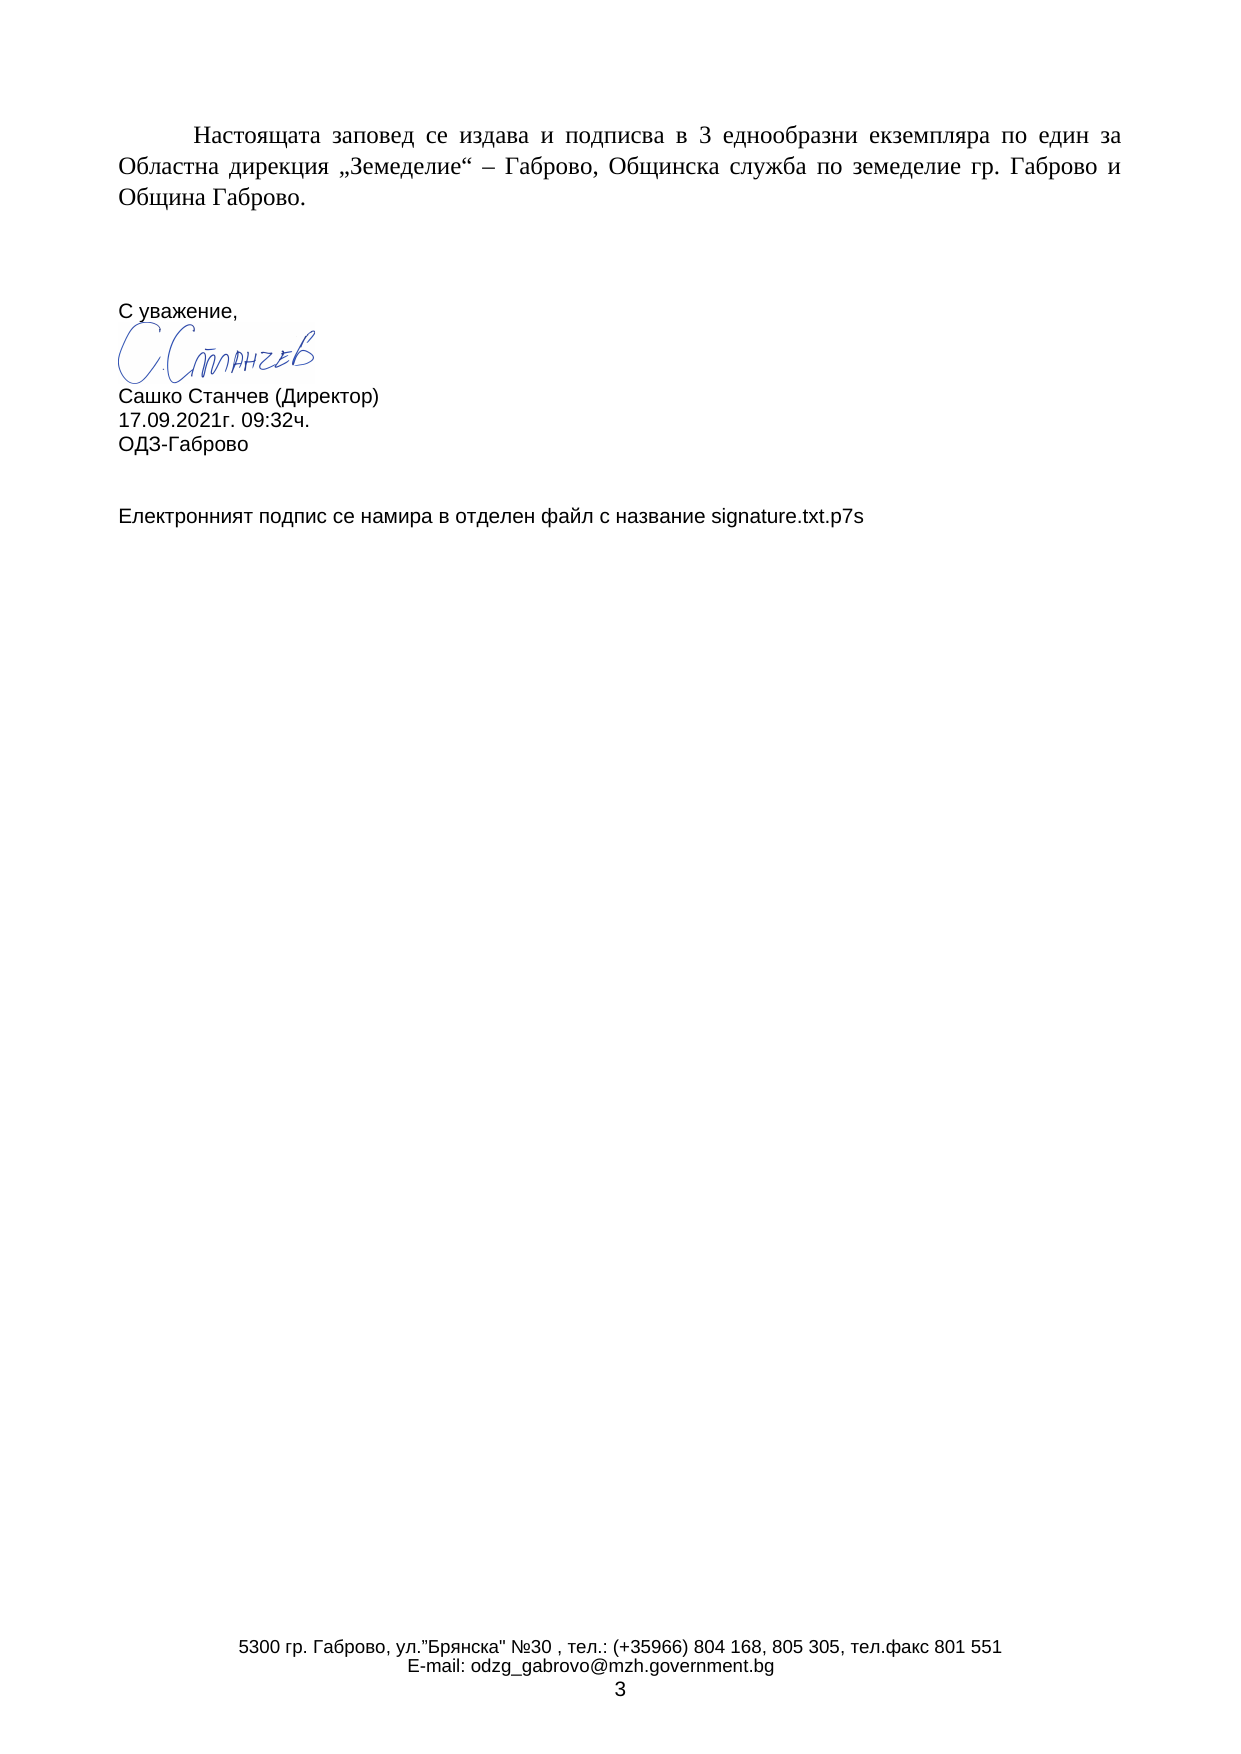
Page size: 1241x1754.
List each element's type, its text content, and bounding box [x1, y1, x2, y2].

text С уважение, Сашко Станчев (Директор) 17.09.2021г. 09:32ч. ОДЗ-Габрово Електронният подпис се намира в отделен файл с название signature.txt.p7s [118, 298, 1122, 528]
text Настоящата заповед се издава и подписва в 3 еднообразни екземпляра по един за Областна дирекция „Земеделие“ – Габрово, Общинска служба по земеделие гр. Габрово и Община Габрово. [118, 118, 1122, 212]
picture [118, 322, 315, 384]
